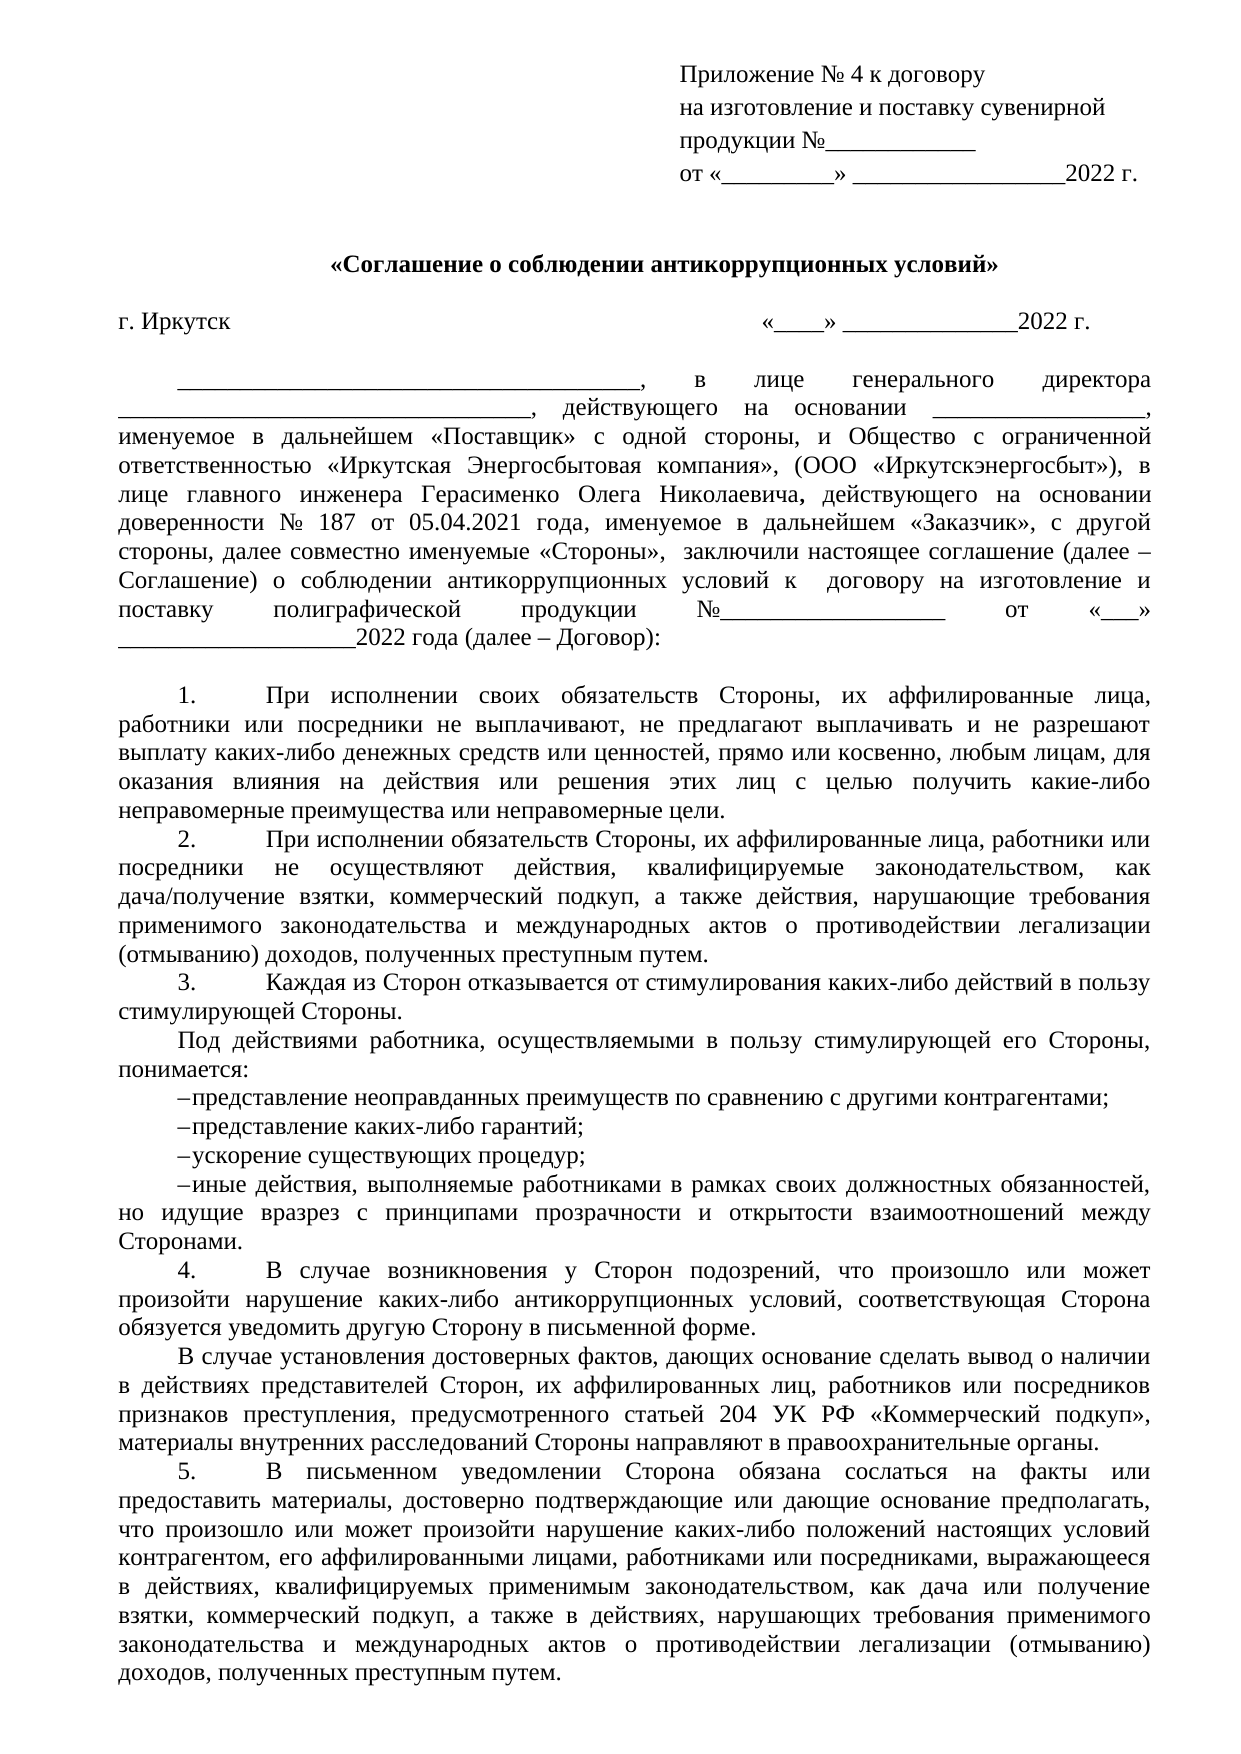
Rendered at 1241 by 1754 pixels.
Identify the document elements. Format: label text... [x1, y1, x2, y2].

text – представление каких-либо гарантий; [118, 1111, 1152, 1140]
text – ускорение существующих процедур; [118, 1140, 1152, 1169]
text на изготовление и поставку сувенирной продукции №____________ [679, 92, 1152, 154]
text г. Иркутск «____» ______________2022 г. [118, 306, 1152, 335]
text – иные действия, выполняемые работниками в рамках своих должностных обязанностей, но идущие вразрез с принципами прозрачности и открытости взаимоотношений между Сторонами. [118, 1169, 1152, 1255]
text Под действиями работника, осуществляемыми в пользу стимулирующей его Стороны, понимается: [118, 1025, 1152, 1082]
text «Соглашение о соблюдении антикоррупционных условий» [118, 249, 1152, 277]
text – представление неоправданных преимуществ по сравнению с другими контрагентами; [118, 1082, 1152, 1111]
text В случае установления достоверных фактов, дающих основание сделать вывод о наличии в действиях представителей Сторон, их аффилированных лиц, работников или посредников признаков преступления, предусмотренного статьей 204 УК РФ «Коммерческий подкуп», материалы внутренних расследований Стороны направляют в правоохранительные органы. [118, 1341, 1152, 1456]
text _____________________________________, в лице генерального директора _________________________________, действующего на основании _________________, именуемое в дальнейшем «Поставщик» с одной стороны, и Общество с ограниченной ответственностью «Иркутская Энергосбытовая компания», (ООО «Иркутскэнергосбыт»), в лице главного инженера Герасименко Олега Николаевича, действующего на основании доверенности № 187 от 05.04.2021 года, именуемое в дальнейшем «Заказчик», с другой стороны, далее совместно именуемые «Стороны», заключили настоящее соглашение (далее – Соглашение) о соблюдении антикоррупционных условий к договору на изготовление и поставку полиграфической продукции №__________________ от «___» ___________________2022 года (далее – Договор): [118, 364, 1152, 651]
text 5. В письменном уведомлении Сторона обязана сослаться на факты или предоставить материалы, достоверно подтверждающие или дающие основание предполагать, что произошло или может произойти нарушение каких-либо положений настоящих условий контрагентом, его аффилированными лицами, работниками или посредниками, выражающееся в действиях, квалифицируемых применимым законодательством, как дача или получение взятки, коммерческий подкуп, а также в действиях, нарушающих требования применимого законодательства и международных актов о противодействии легализации (отмыванию) доходов, полученных преступным путем. [118, 1456, 1152, 1686]
text Приложение № 4 к договору [679, 59, 1152, 88]
text 4. В случае возникновения у Сторон подозрений, что произошло или может произойти нарушение каких-либо антикоррупционных условий, соответствующая Сторона обязуется уведомить другую Сторону в письменной форме. [118, 1255, 1152, 1341]
text 1. При исполнении своих обязательств Стороны, их аффилированные лица, работники или посредники не выплачивают, не предлагают выплачивать и не разрешают выплату каких-либо денежных средств или ценностей, прямо или косвенно, любым лицам, для оказания влияния на действия или решения этих лиц с целью получить какие-либо неправомерные преимущества или неправомерные цели. [118, 680, 1152, 824]
text 2. При исполнении обязательств Стороны, их аффилированные лица, работники или посредники не осуществляют действия, квалифицируемые законодательством, как дача/получение взятки, коммерческий подкуп, а также действия, нарушающие требования применимого законодательства и международных актов о противодействии легализации (отмыванию) доходов, полученных преступным путем. [118, 824, 1152, 967]
text 3. Каждая из Сторон отказывается от стимулирования каких-либо действий в пользу стимулирующей Стороны. [118, 967, 1152, 1025]
text от «_________» _________________2022 г. [679, 158, 1152, 187]
